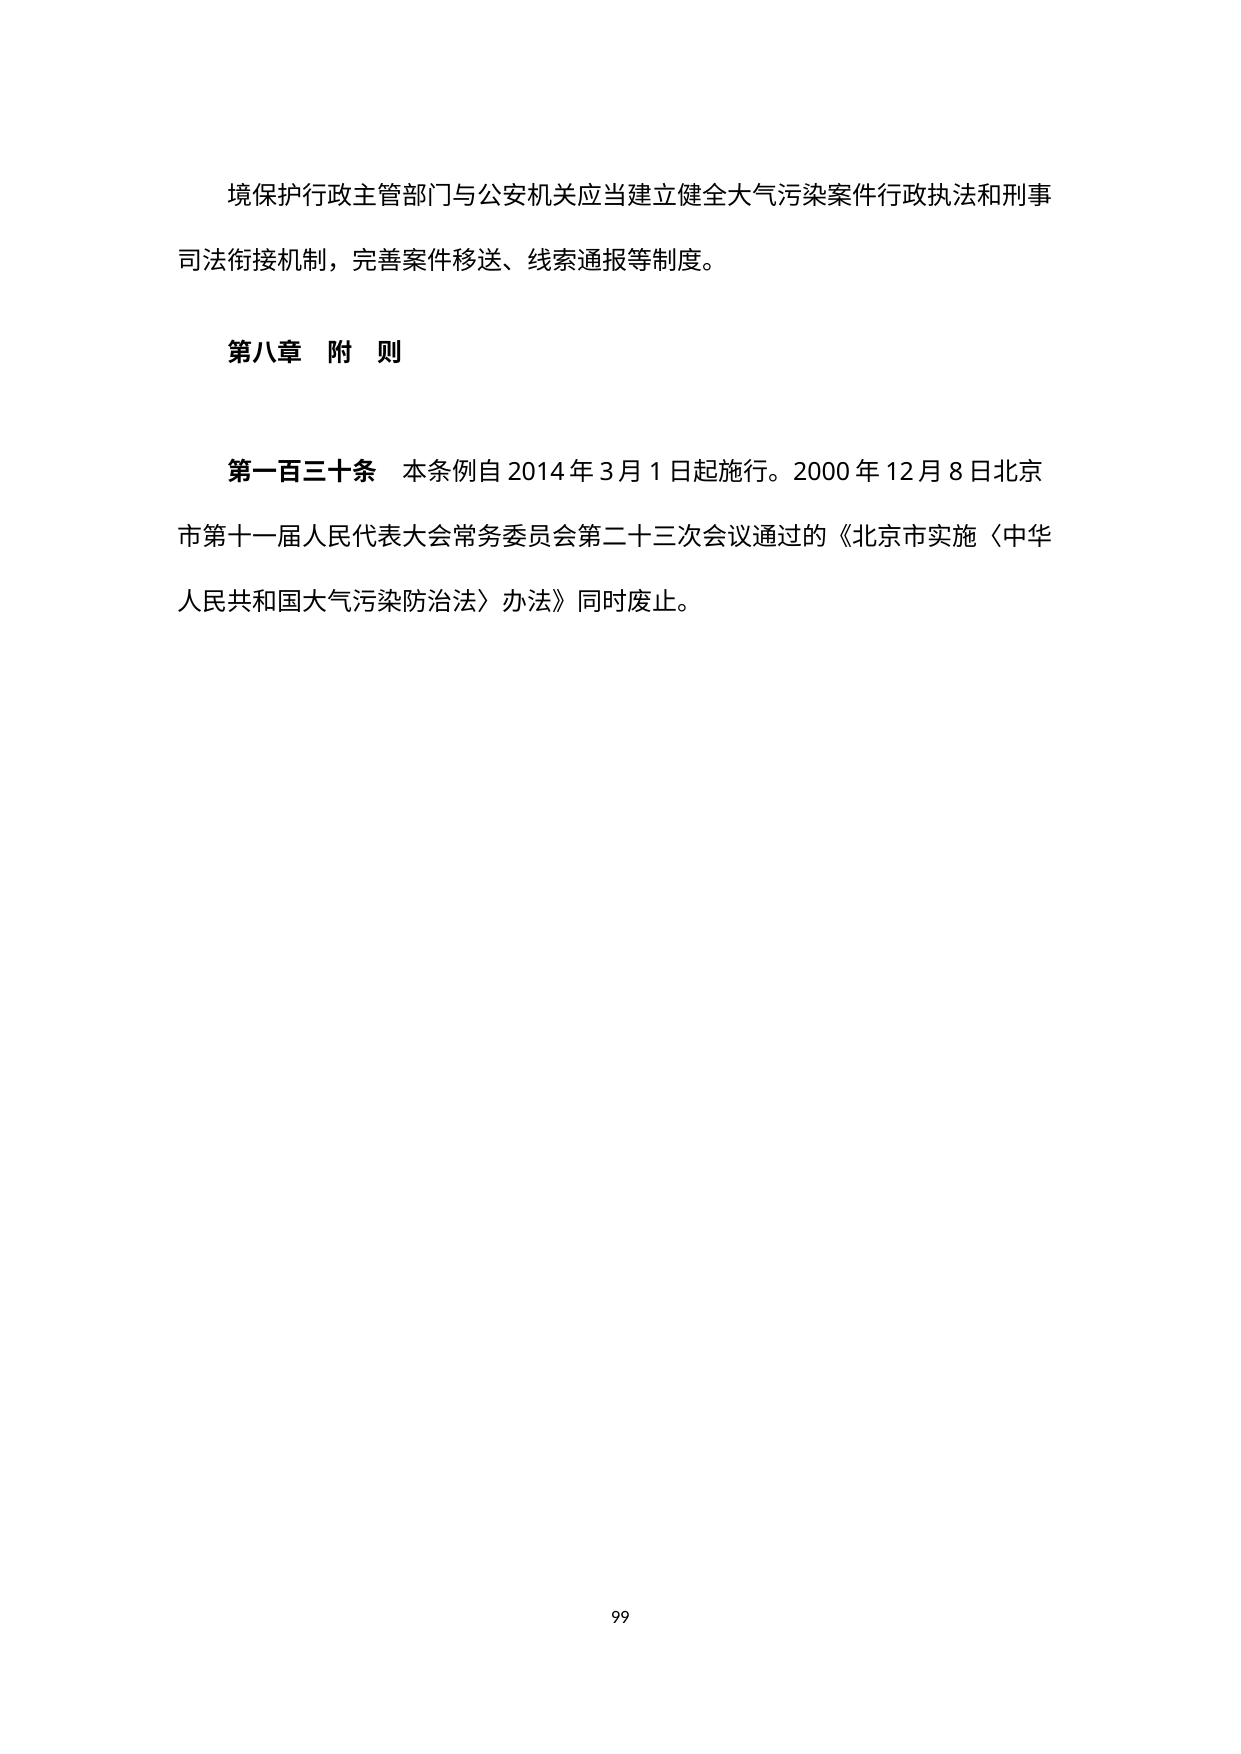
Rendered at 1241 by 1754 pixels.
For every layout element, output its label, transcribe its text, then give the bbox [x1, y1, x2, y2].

text 第一百三十条 本条例自2014年3月1日起施行。2000年12月8日北京市第十一届人民代表大会常务委员会第二十三次会议通过的《北京市实施〈中华人民共和国大气污染防治法〉办法》同时废止。 [177, 437, 1063, 632]
text 境保护行政主管部门与公安机关应当建立健全大气污染案件行政执法和刑事司法衔接机制，完善案件移送、线索通报等制度。 [177, 161, 1063, 291]
subtitle 第八章 附 则 [177, 318, 1063, 383]
